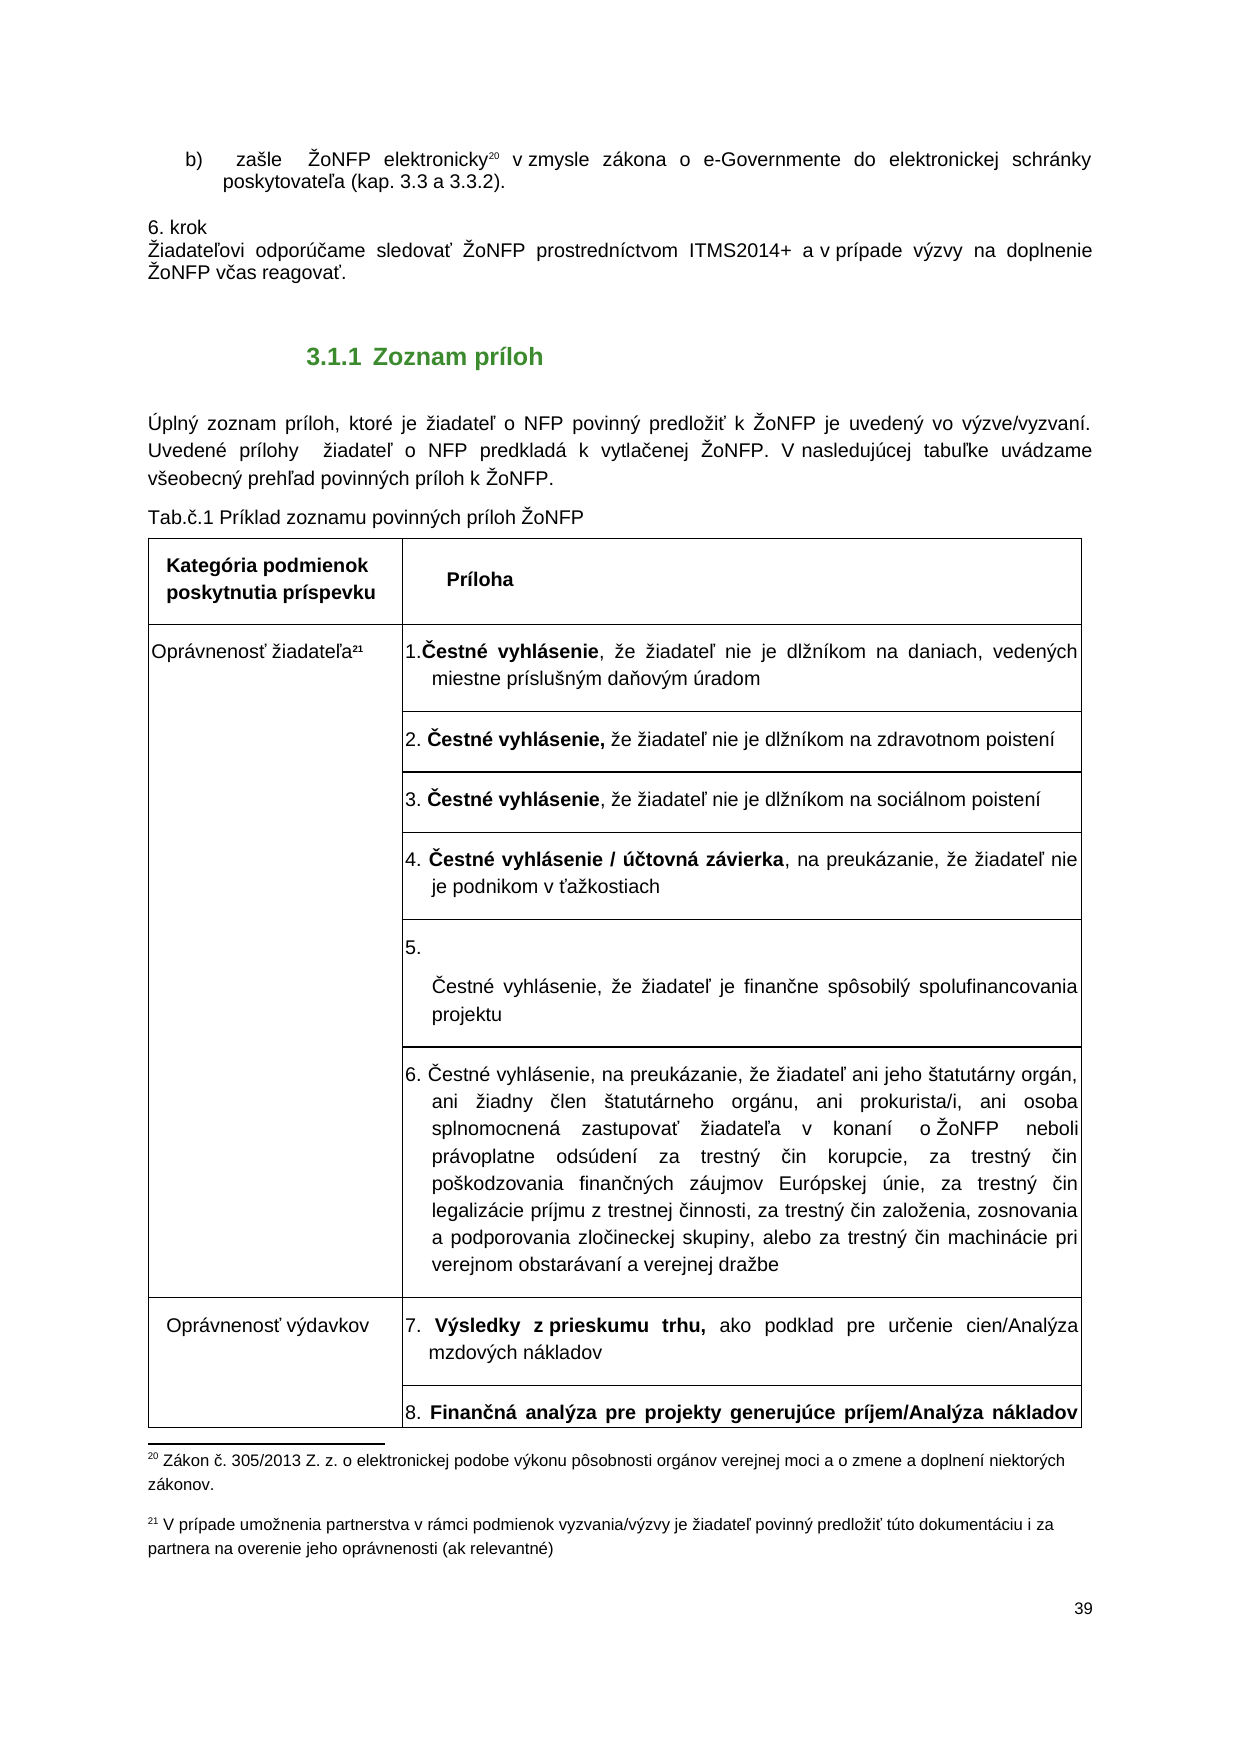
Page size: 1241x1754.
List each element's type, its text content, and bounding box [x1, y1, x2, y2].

table_cell 1.Čestné vyhlásenie, že žiadateľ nie je dlžníkom na daniach, vedených miestne príslušným daňovým úradom [403, 625, 1081, 711]
text Tab.č.1 Príklad zoznamu povinných príloh ŽoNFP [148, 506, 1092, 529]
table_cell 6. Čestné vyhlásenie, na preukázanie, že žiadateľ ani jeho štatutárny orgán, ani žiadny člen štatutárneho orgánu, ani prokurista/i, ani osoba splnomocnená zastupovať žiadateľa v konaní o ŽoNFP neboli právoplatne odsúdení za trestný čin korupcie, za trestný čin poškodzovania finančných záujmov Európskej únie, za trestný čin legalizácie príjmu z trestnej činnosti, za trestný čin založenia, zosnovania a podporovania zločineckej skupiny, alebo za trestný čin machinácie pri verejnom obstarávaní a verejnej dražbe [403, 1048, 1081, 1297]
table_cell 2. Čestné vyhlásenie, že žiadateľ nie je dlžníkom na zdravotnom poistení [403, 712, 1081, 771]
table_cell 5. Čestné vyhlásenie, že žiadateľ je finančne spôsobilý spolufinancovania projektu [403, 920, 1081, 1046]
table_cell 7. Výsledky z prieskumu trhu, ako podklad pre určenie cien/Analýza mzdových nákladov [403, 1298, 1081, 1384]
table_cell 4. Čestné vyhlásenie / účtovná závierka, na preukázanie, že žiadateľ nie je podnikom v ťažkostiach [403, 833, 1081, 919]
text 6. krok [148, 216, 1092, 238]
table_cell Oprávnenosť výdavkov [149, 1298, 402, 1427]
list zašle ŽoNFP elektronicky v zmysle zákona o e-Governmente do elektronickej schránky poskytovateľa (kap. 3.3 a 3.3.2). [185, 148, 1092, 193]
text Žiadateľovi odporúčame sledovať ŽoNFP prostredníctvom ITMS2014+ a v prípade výzvy na doplnenie ŽoNFP včas reagovať. [148, 238, 1092, 284]
table_header Kategória podmienok poskytnutia príspevku [149, 539, 402, 624]
table_cell 3. Čestné vyhlásenie, že žiadateľ nie je dlžníkom na sociálnom poistení [403, 773, 1081, 832]
table_cell Oprávnenosť žiadateľa [149, 625, 402, 1297]
table_header Príloha [403, 539, 1081, 624]
text Úplný zoznam príloh, ktoré je žiadateľ o NFP povinný predložiť k ŽoNFP je uvedený vo výzve/vyzvaní. Uvedené prílohy žiadateľ o NFP predkladá k vytlačenej ŽoNFP. V nasledujúcej tabuľke uvádzame všeobecný prehľad povinných príloh k ŽoNFP. [148, 412, 1092, 489]
subtitle 3.1.1 Zoznam príloh [223, 342, 1092, 371]
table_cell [403, 1386, 1081, 1427]
